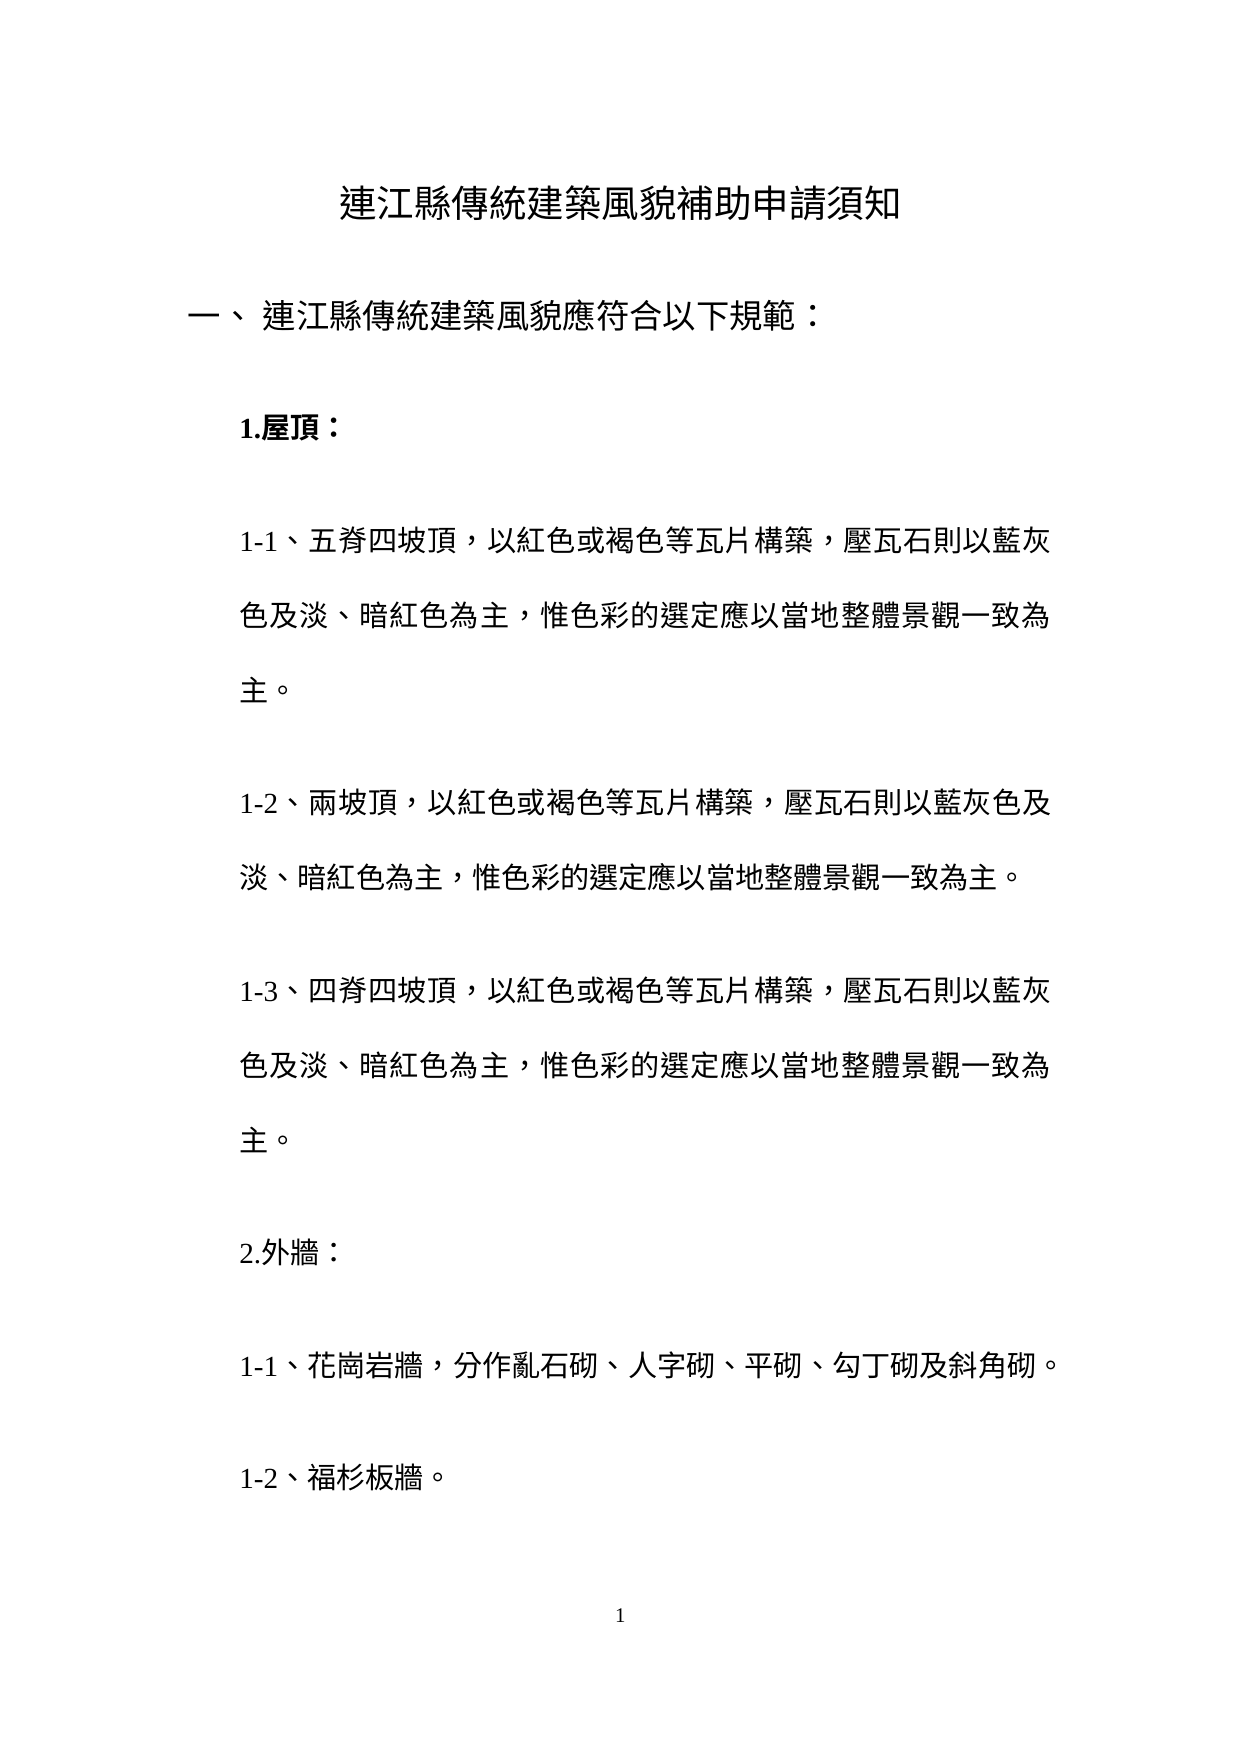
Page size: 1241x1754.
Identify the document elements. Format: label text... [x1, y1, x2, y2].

text 2.外牆： [239, 1214, 1053, 1289]
text 1-1、五脊四坡頂，以紅色或褐色等瓦片構築，壓瓦石則以藍灰色及淡、暗紅色為主，惟色彩的選定應以當地整體景觀一致為主。 [239, 501, 1053, 726]
text 連江縣傳統建築風貌補助申請須知 [187, 164, 1053, 239]
text 1-2、兩坡頂，以紅色或褐色等瓦片構築，壓瓦石則以藍灰色及淡、暗紅色為主，惟色彩的選定應以當地整體景觀一致為主。 [239, 764, 1053, 914]
text 1-2、福杉板牆。 [239, 1439, 1053, 1514]
list 連江縣傳統建築風貌應符合以下規範： [187, 276, 1053, 351]
text 1-1、花崗岩牆，分作亂石砌、人字砌、平砌、勾丁砌及斜角砌。 [239, 1326, 1053, 1401]
text 1-3、四脊四坡頂，以紅色或褐色等瓦片構築，壓瓦石則以藍灰色及淡、暗紅色為主，惟色彩的選定應以當地整體景觀一致為主。 [239, 951, 1053, 1176]
text 1.屋頂： [239, 389, 1053, 464]
